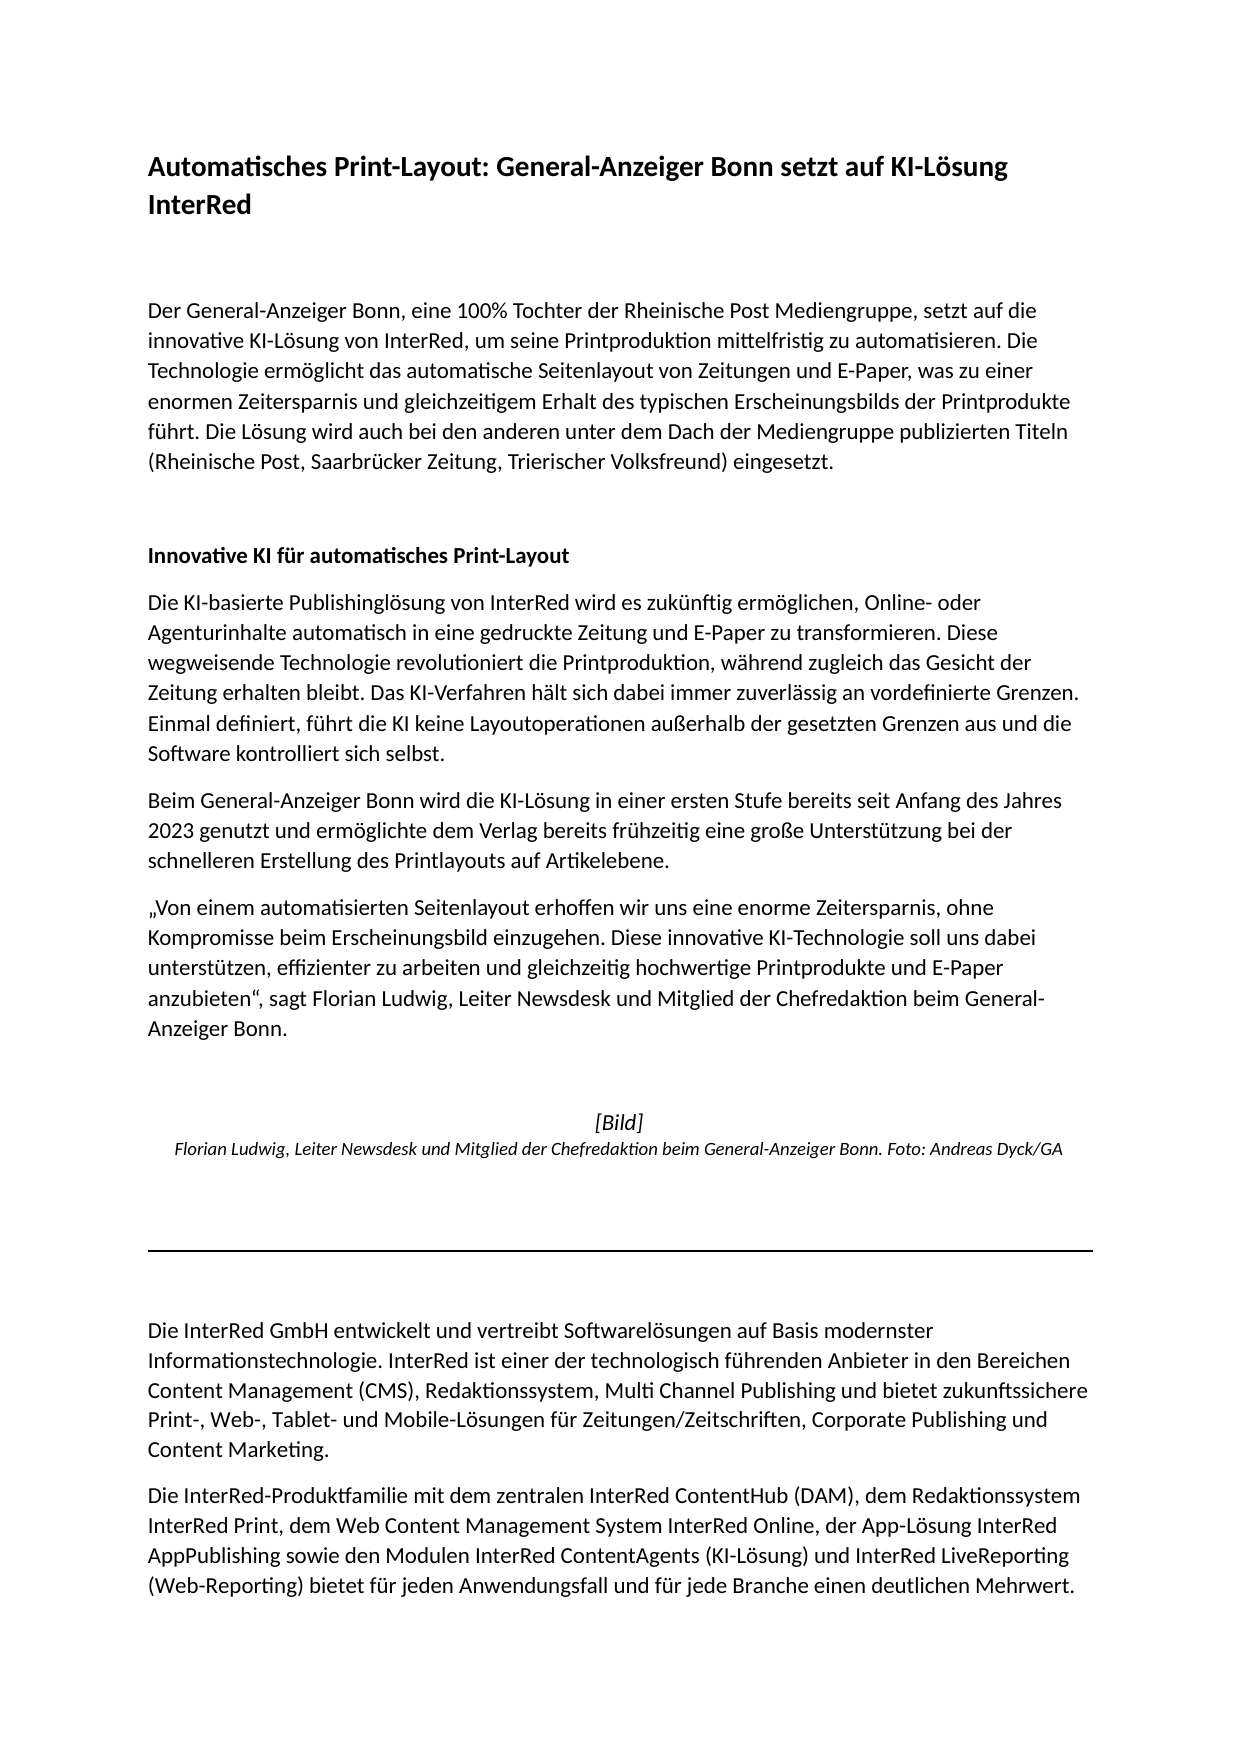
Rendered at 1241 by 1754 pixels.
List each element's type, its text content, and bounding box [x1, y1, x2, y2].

text Der General-Anzeiger Bonn, eine 100% Tochter der Rheinische Post Mediengruppe, setzt auf die innovative KI-Lösung von InterRed, um seine Printproduktion mittelfristig zu automatisieren. Die Technologie ermöglicht das automatische Seitenlayout von Zeitungen und E-Paper, was zu einer enormen Zeitersparnis und gleichzeitigem Erhalt des typischen Erscheinungsbilds der Printprodukte führt. Die Lösung wird auch bei den anderen unter dem Dach der Mediengruppe publizierten Titeln (Rheinische Post, Saarbrücker Zeitung, Trierischer Volksfreund) eingesetzt. [148, 296, 1093, 475]
text Innovative KI für automatisches Print-Layout [148, 541, 1093, 569]
text Beim General-Anzeiger Bonn wird die KI-Lösung in einer ersten Stufe bereits seit Anfang des Jahres 2023 genutzt und ermöglichte dem Verlag bereits frühzeitig eine große Unterstützung bei der schnelleren Erstellung des Printlayouts auf Artikelebene. [148, 786, 1093, 874]
text Automatisches Print-Layout: General-Anzeiger Bonn setzt auf KI-Lösung InterRed [148, 148, 1093, 222]
text Die InterRed GmbH entwickelt und vertreibt Softwarelösungen auf Basis modernster Informationstechnologie. InterRed ist einer der technologisch führenden Anbieter in den Bereichen Content Management (CMS), Redaktionssystem, Multi Channel Publishing und bietet zukunftssichere Print-, Web-, Tablet- und Mobile-Lösungen für Zeitungen/Zeitschriften, Corporate Publishing und Content Marketing. [148, 1317, 1093, 1463]
text Die KI-basierte Publishinglösung von InterRed wird es zukünftig ermöglichen, Online- oder Agenturinhalte automatisch in eine gedruckte Zeitung und E-Paper zu transformieren. Diese wegweisende Technologie revolutioniert die Printproduktion, während zugleich das Gesicht der Zeitung erhalten bleibt. Das KI-Verfahren hält sich dabei immer zuverlässig an vordefinierte Grenzen. Einmal definiert, führt die KI keine Layoutoperationen außerhalb der gesetzten Grenzen aus und die Software kontrolliert sich selbst. [148, 588, 1093, 767]
text Die InterRed-Produktfamilie mit dem zentralen InterRed ContentHub (DAM), dem Redaktionssystem InterRed Print, dem Web Content Management System InterRed Online, der App-Lösung InterRed AppPublishing sowie den Modulen InterRed ContentAgents (KI-Lösung) und InterRed LiveReporting (Web-Reporting) bietet für jeden Anwendungsfall und für jede Branche einen deutlichen Mehrwert. [148, 1482, 1093, 1599]
text „Von einem automatisierten Seitenlayout erhoffen wir uns eine enorme Zeitersparnis, ohne Kompromisse beim Erscheinungsbild einzugehen. Diese innovative KI-Technologie soll uns dabei unterstützen, effizienter zu arbeiten und gleichzeitig hochwertige Printprodukte und E-Paper anzubieten“, sagt Florian Ludwig, Leiter Newsdesk und Mitglied der Chefredaktion beim General-Anzeiger Bonn. [148, 893, 1093, 1042]
text [Bild] Florian Ludwig, Leiter Newsdesk und Mitglied der Chefredaktion beim General-Anzeiger Bonn. Foto: Andreas Dyck/GA [148, 1108, 1093, 1160]
